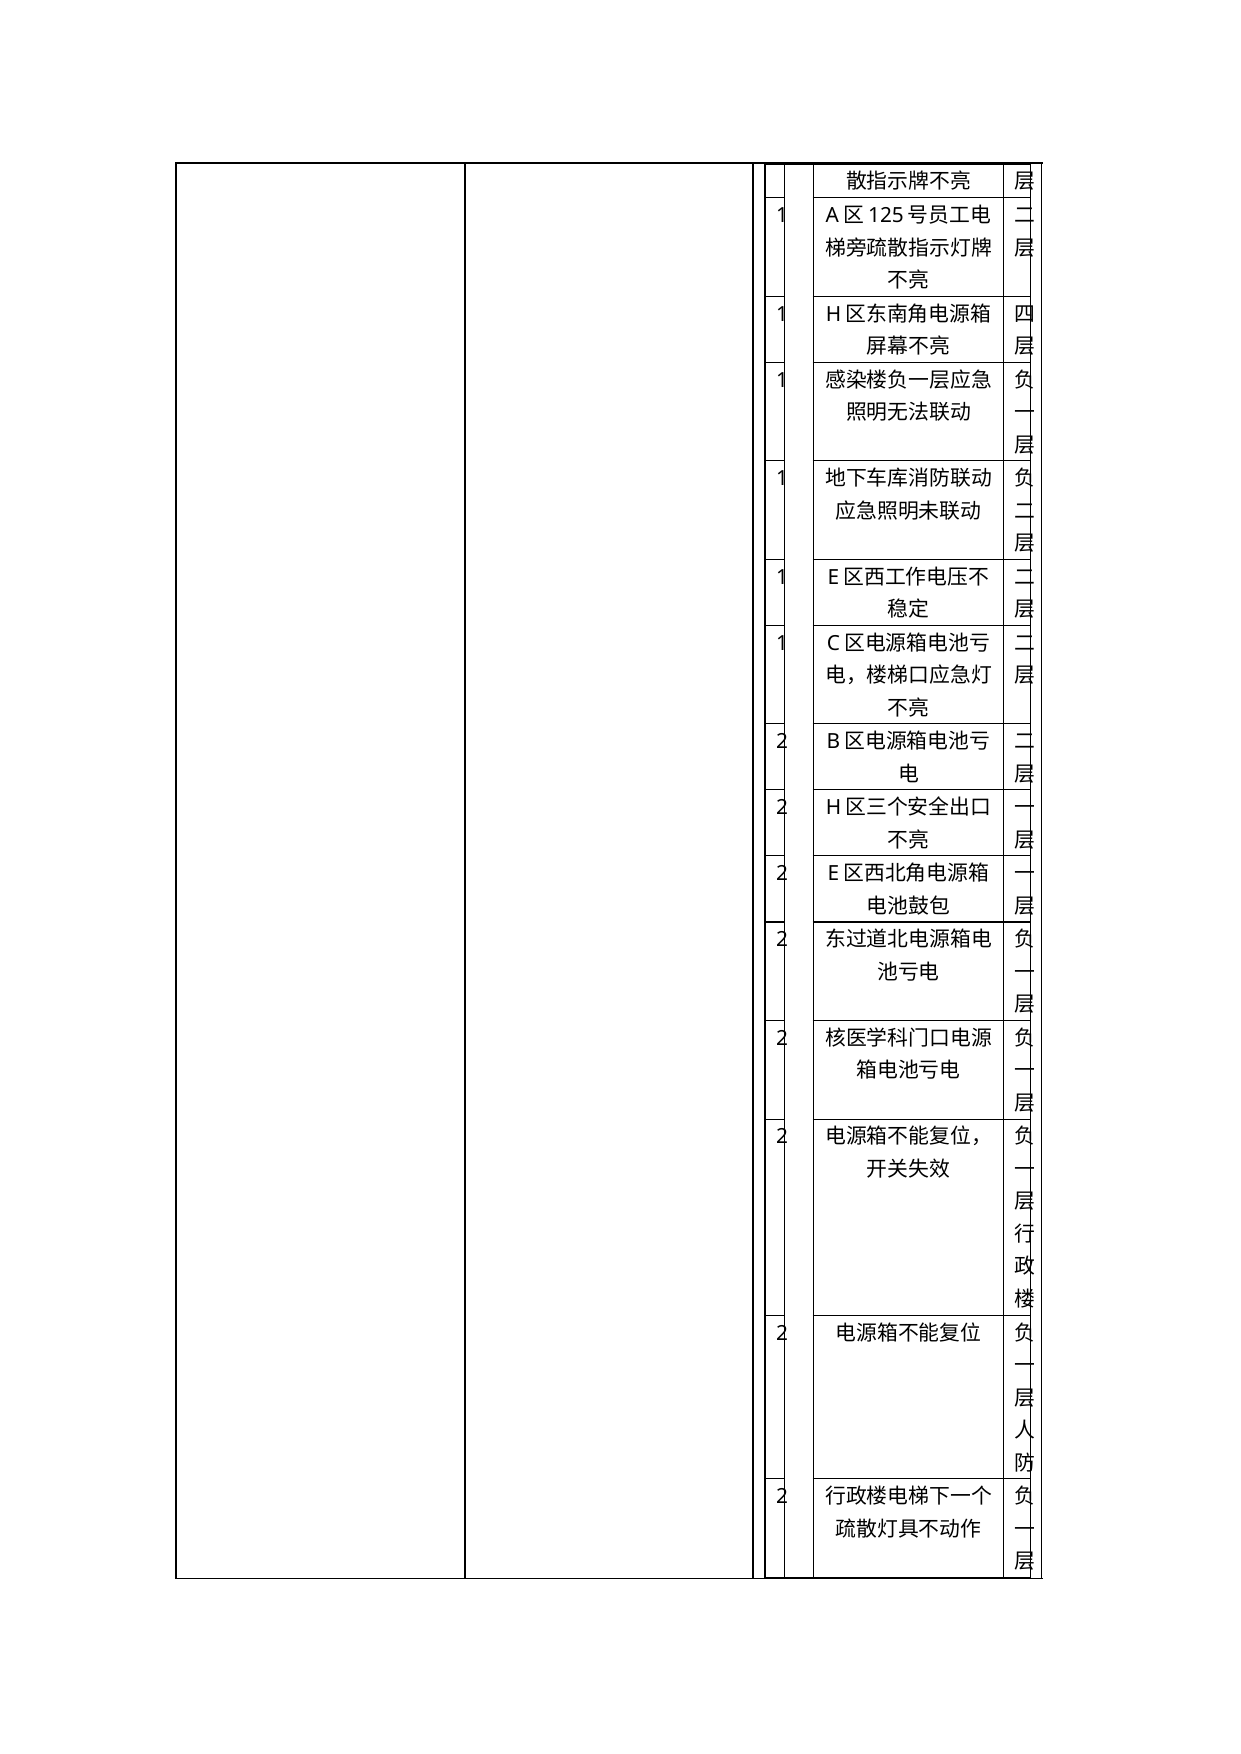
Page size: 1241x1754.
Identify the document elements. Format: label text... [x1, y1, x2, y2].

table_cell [1031, 164, 1041, 1578]
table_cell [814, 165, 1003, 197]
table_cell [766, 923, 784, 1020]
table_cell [785, 165, 813, 1577]
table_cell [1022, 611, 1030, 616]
table_cell ★ [466, 164, 752, 1578]
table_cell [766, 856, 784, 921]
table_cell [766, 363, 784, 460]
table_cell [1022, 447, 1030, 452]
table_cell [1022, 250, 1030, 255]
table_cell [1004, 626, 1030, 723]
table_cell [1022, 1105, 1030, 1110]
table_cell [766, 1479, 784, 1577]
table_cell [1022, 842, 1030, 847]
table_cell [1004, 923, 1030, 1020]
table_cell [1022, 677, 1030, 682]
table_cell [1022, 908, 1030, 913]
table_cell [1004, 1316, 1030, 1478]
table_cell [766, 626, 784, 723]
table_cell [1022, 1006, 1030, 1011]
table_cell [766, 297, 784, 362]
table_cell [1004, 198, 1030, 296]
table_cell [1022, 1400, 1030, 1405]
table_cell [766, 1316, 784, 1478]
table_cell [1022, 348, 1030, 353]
table_cell 1 [177, 164, 464, 1578]
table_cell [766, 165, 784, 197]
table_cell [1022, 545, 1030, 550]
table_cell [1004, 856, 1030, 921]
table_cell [814, 1479, 1003, 1577]
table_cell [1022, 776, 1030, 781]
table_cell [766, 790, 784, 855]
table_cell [754, 164, 764, 1578]
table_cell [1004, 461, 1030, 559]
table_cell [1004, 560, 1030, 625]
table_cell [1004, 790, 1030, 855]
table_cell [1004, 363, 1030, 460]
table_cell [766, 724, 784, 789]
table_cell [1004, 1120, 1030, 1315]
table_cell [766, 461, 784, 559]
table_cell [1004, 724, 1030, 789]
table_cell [814, 198, 1003, 296]
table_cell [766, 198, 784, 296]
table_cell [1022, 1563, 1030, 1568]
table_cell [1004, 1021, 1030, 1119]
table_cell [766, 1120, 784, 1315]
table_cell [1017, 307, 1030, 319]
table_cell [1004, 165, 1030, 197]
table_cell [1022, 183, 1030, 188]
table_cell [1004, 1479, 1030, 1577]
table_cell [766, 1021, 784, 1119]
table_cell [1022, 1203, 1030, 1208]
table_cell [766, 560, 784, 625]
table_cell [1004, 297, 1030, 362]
